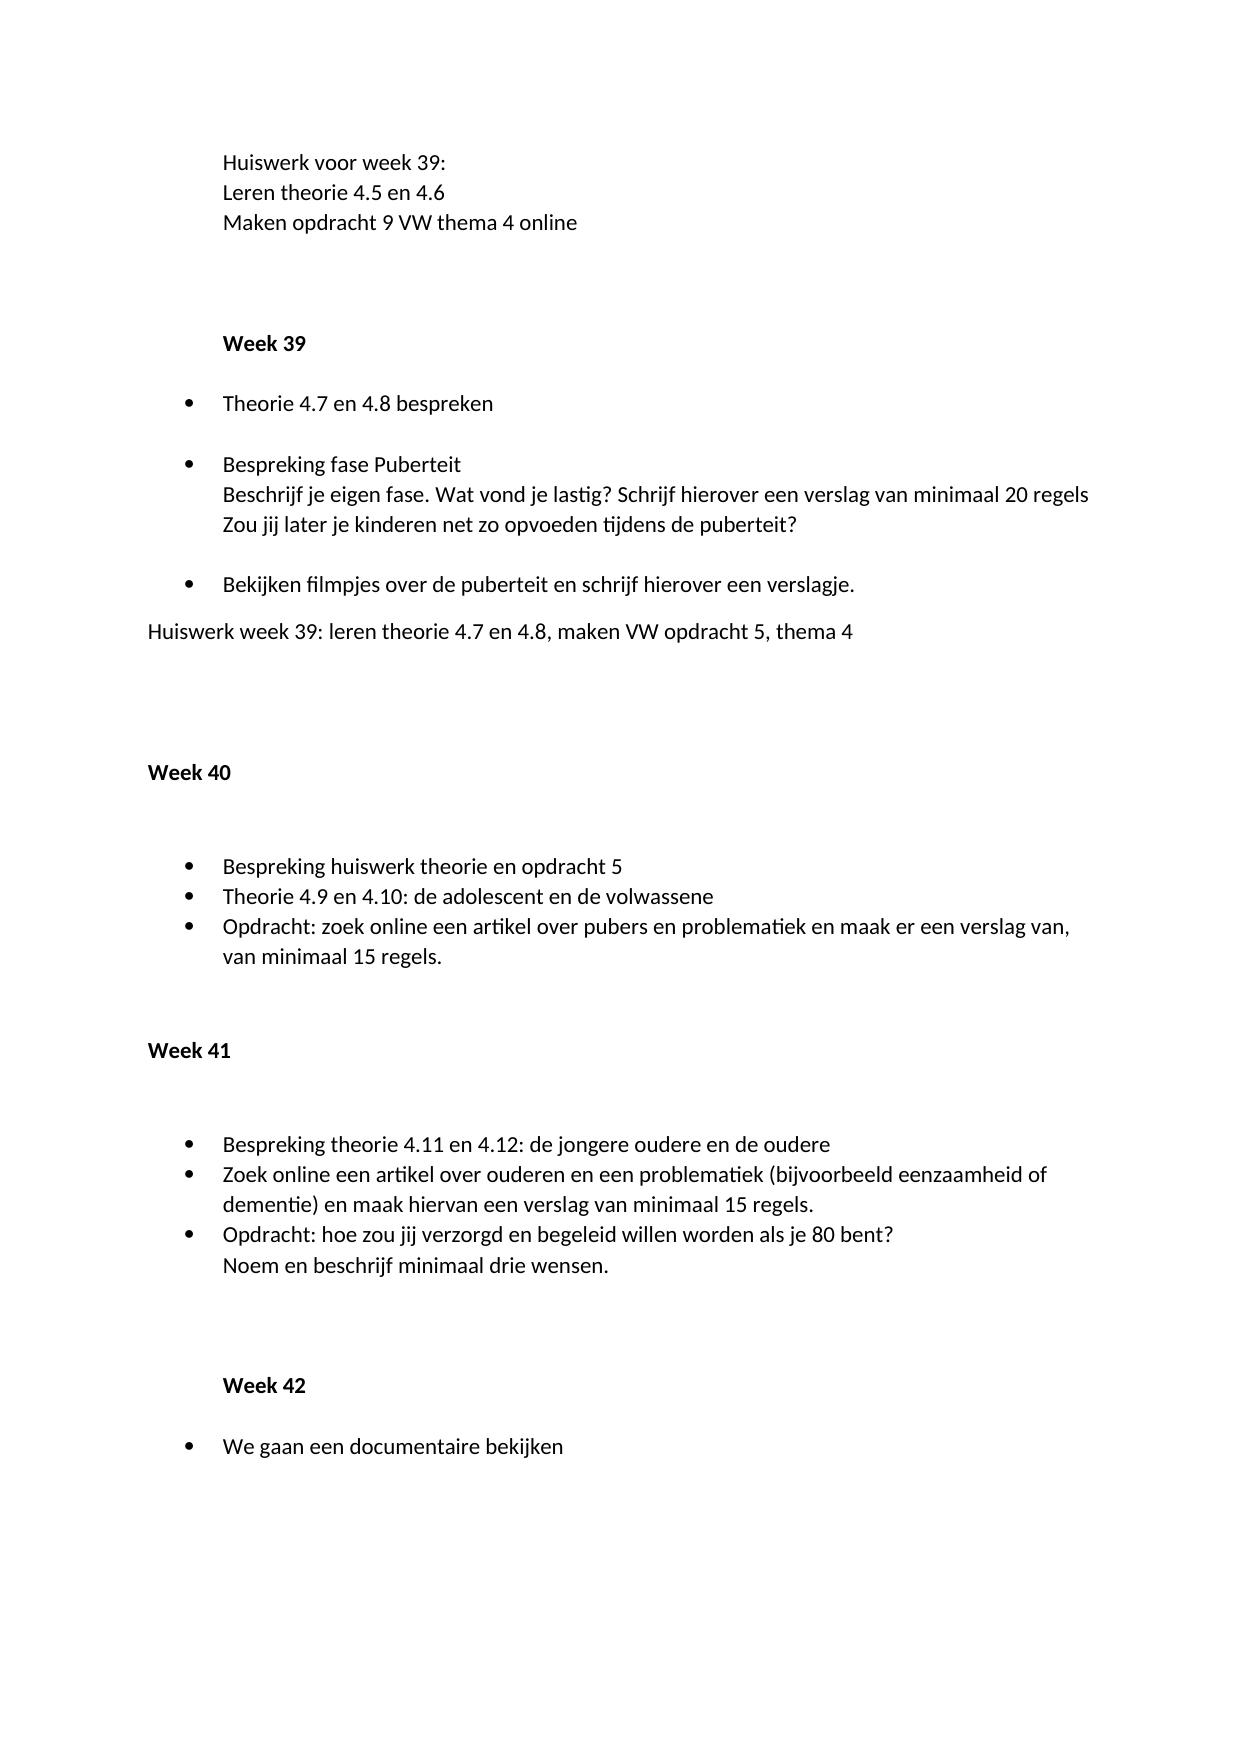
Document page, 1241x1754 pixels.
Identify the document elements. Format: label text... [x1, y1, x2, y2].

list Theorie 4.9 en 4.10: de adolescent en de volwassene [185, 882, 1093, 910]
list Beschrijf je eigen fase. Wat vond je lastig? Schrijf hierover een verslag van minimaal 20 regels [223, 480, 1093, 508]
list Opdracht: hoe zou jij verzorgd en begeleid willen worden als je 80 bent? [185, 1221, 1093, 1248]
list We gaan een documentaire bekijken [185, 1432, 1093, 1460]
list Bespreking huiswerk theorie en opdracht 5 [185, 852, 1093, 880]
list Bekijken filmpjes over de puberteit en schrijf hierover een verslagje. [185, 571, 1093, 598]
text Week 40 [148, 758, 1093, 786]
list Opdracht: zoek online een artikel over pubers en problematiek en maak er een verslag van, van minimaal 15 regels. [185, 912, 1093, 970]
list Noem en beschrijf minimaal drie wensen. [223, 1251, 1093, 1279]
list Maken opdracht 9 VW thema 4 online [223, 208, 1093, 236]
text Week 41 [148, 1036, 1093, 1064]
list Week 39 [223, 329, 1093, 357]
text Huiswerk week 39: leren theorie 4.7 en 4.8, maken VW opdracht 5, thema 4 [148, 617, 1093, 645]
list Week 42 [223, 1372, 1093, 1399]
list Theorie 4.7 en 4.8 bespreken [185, 389, 1093, 417]
list Leren theorie 4.5 en 4.6 [223, 178, 1093, 206]
list Zoek online een artikel over ouderen en een problematiek (bijvoorbeeld eenzaamheid of dementie) en maak hiervan een verslag van minimaal 15 regels. [185, 1160, 1093, 1218]
list Huiswerk voor week 39: [223, 148, 1093, 176]
list Bespreking fase Puberteit [185, 450, 1093, 478]
list Bespreking theorie 4.11 en 4.12: de jongere oudere en de oudere [185, 1130, 1093, 1158]
list Zou jij later je kinderen net zo opvoeden tijdens de puberteit? [223, 510, 1093, 538]
